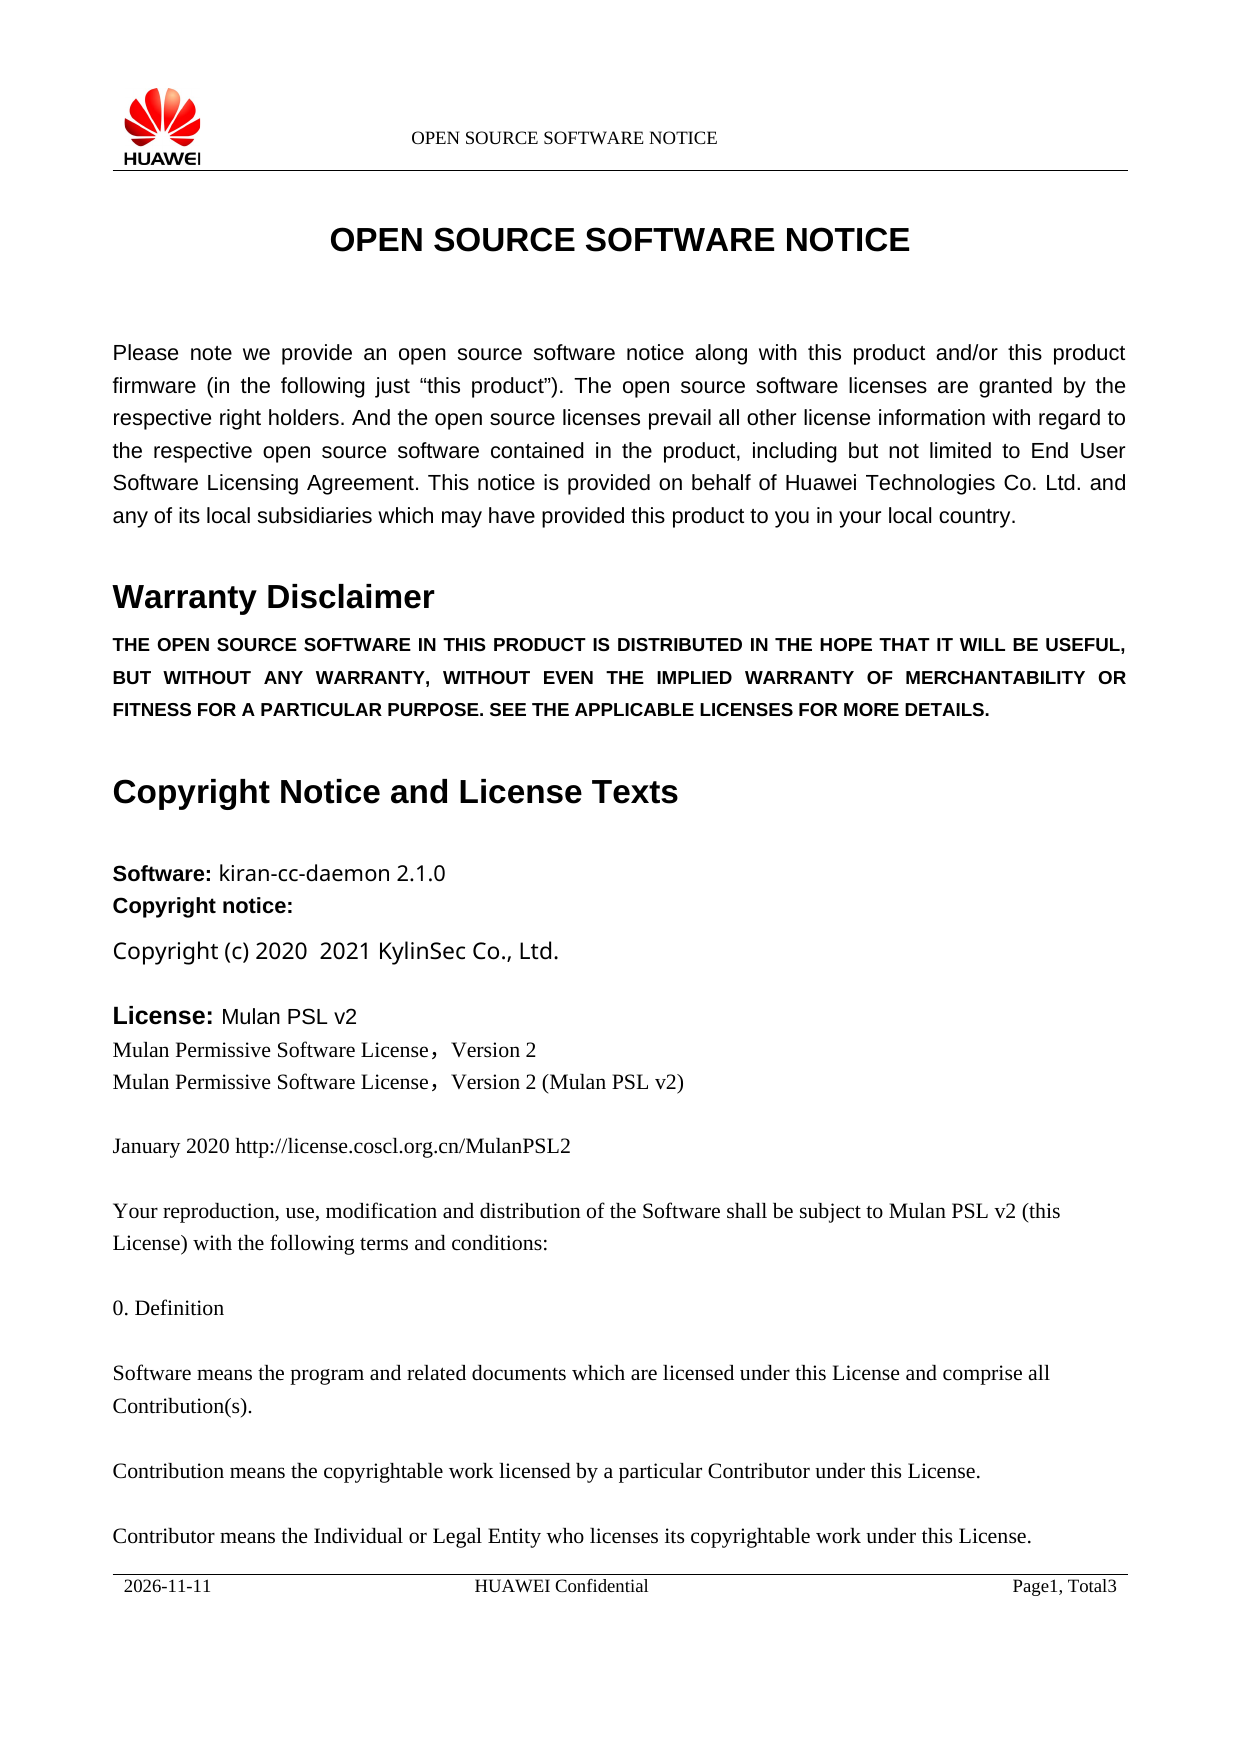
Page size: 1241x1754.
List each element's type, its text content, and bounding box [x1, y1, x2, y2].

text Warranty Disclaimer [112, 564, 1128, 629]
text OPEN SOURCE SOFTWARE NOTICE [112, 206, 1128, 271]
picture [124, 88, 201, 165]
text License: Mulan PSL v2 [112, 999, 1128, 1031]
text Copyright Notice and License Texts [112, 759, 1128, 824]
text The open source software in this product is distributed in the hope that it will be useful, but WITHOUT ANY WARRANTY, without even the implied warranty of MERCHANTABILITY or FITNESS FOR A PARTICULAR PURPOSE. See the applicable licenses for more details. [112, 629, 1128, 726]
title Software: kiran-cc-daemon 2.1.0 [112, 856, 1128, 889]
text Copyright notice: [112, 889, 1128, 921]
text Copyright (c) 2020 2021 KylinSec Co., Ltd. [112, 934, 1128, 999]
text Please note we provide an open source software notice along with this product and/or this product firmware (in the following just “this product”). The open source software licenses are granted by the respective right holders. And the open source licenses prevail all other license information with regard to the respective open source software contained in the product, including but not limited to End User Software Licensing Agreement. This notice is provided on behalf of Huawei Technologies Co. Ltd. and any of its local subsidiaries which may have provided this product to you in your local country. [112, 336, 1128, 531]
